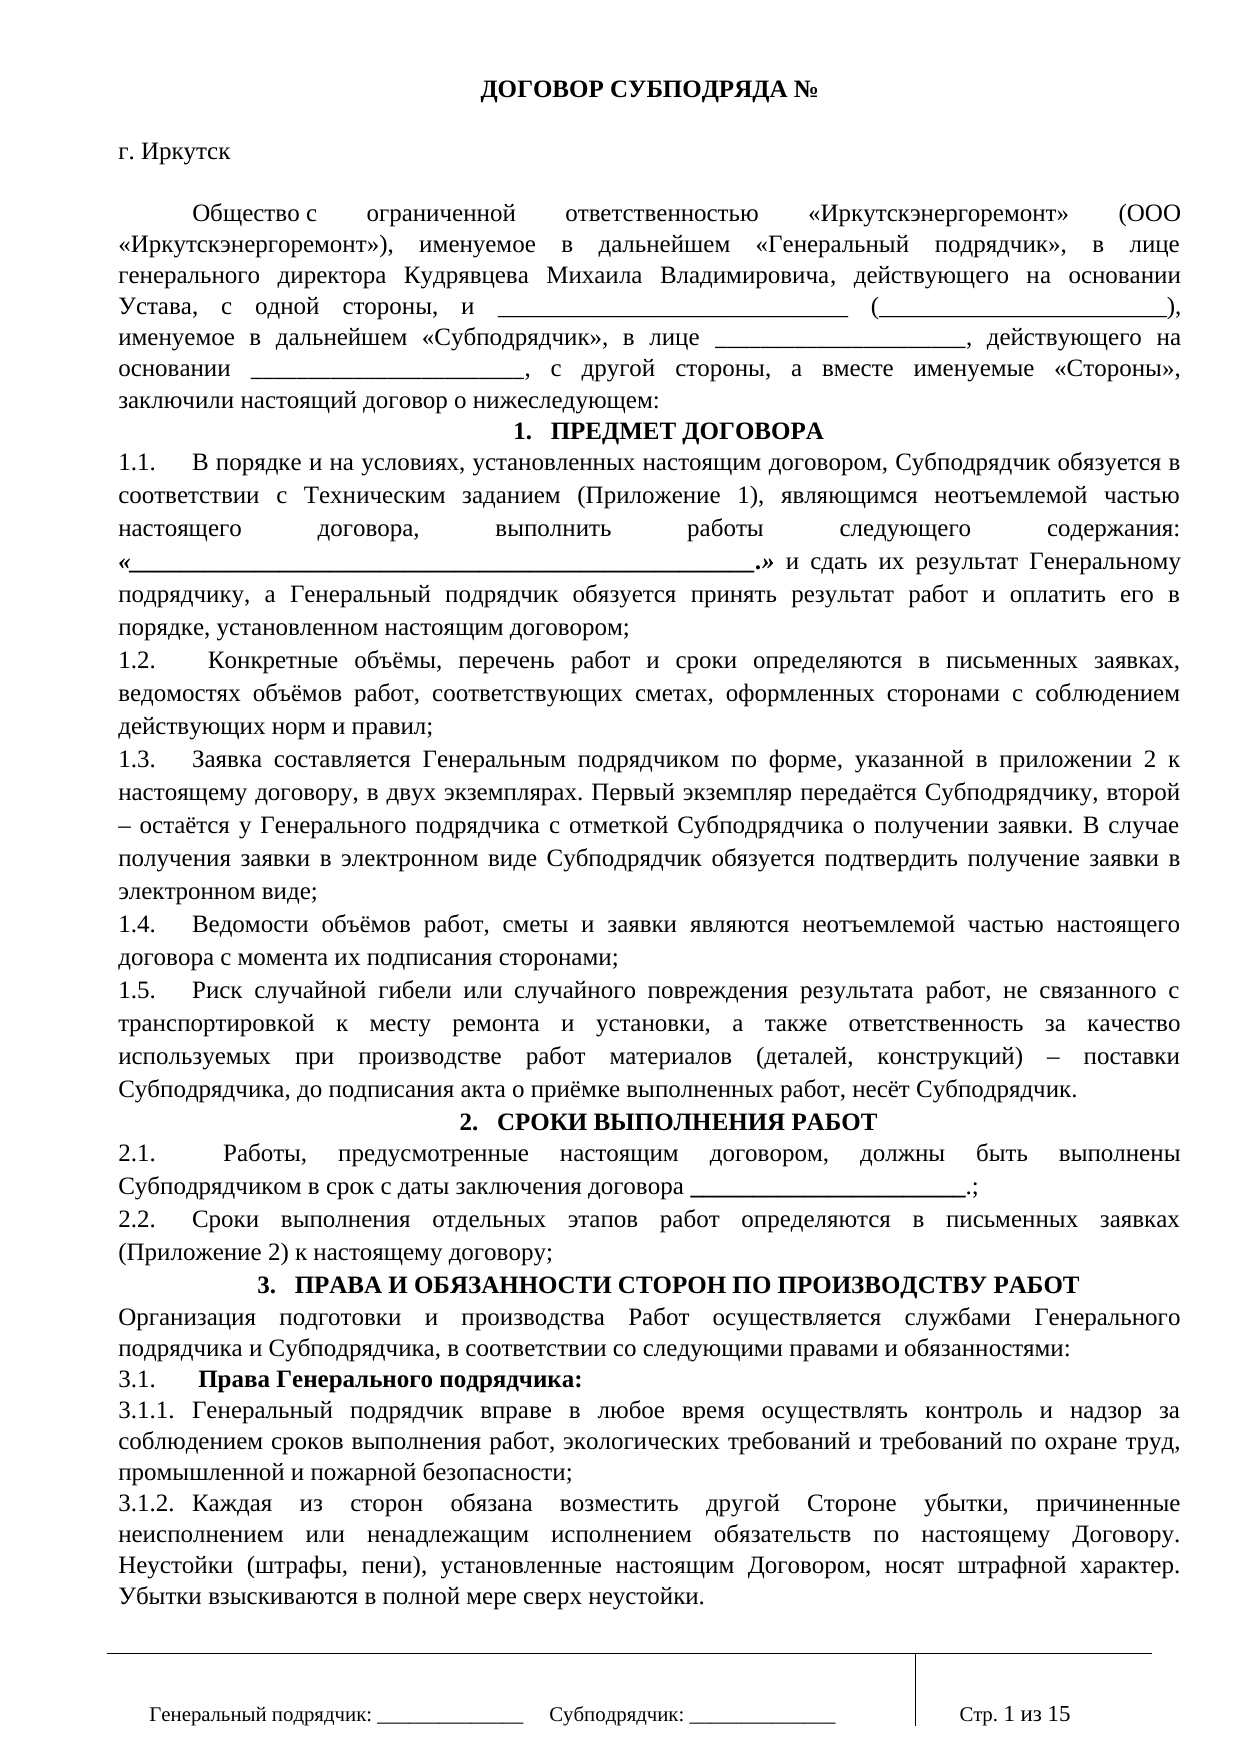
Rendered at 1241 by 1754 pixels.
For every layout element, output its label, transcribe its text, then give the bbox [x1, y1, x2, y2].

list Каждая из сторон обязана возместить другой Стороне убытки, причиненные неисполнением или ненадлежащим исполнением обязательств по настоящему Договору. Неустойки (штрафы, пени), установленные настоящим Договором, носят штрафной характер. Убытки взыскиваются в полной мере сверх неустойки. [118, 1488, 1181, 1610]
list ПРЕДМЕТ ДОГОВОРА [156, 416, 1181, 445]
list Заявка составляется Генеральным подрядчиком по форме, указанной в приложении 2 к настоящему договору, в двух экземплярах. Первый экземпляр передаётся Субподрядчику, второй – остаётся у Генерального подрядчика с отметкой Субподрядчика о получении заявки. В случае получения заявки в электронном виде Субподрядчик обязуется подтвердить получение заявки в электронном виде; [118, 744, 1181, 905]
text ДОГОВОР СУБПОДРЯДА № [118, 74, 1181, 103]
list Организация подготовки и производства Работ осуществляется службами Генерального подрядчика и Субподрядчика, в соответствии со следующими правами и обязанностями: [118, 1302, 1181, 1361]
list ПРАВА И ОБЯЗАННОСТИ СТОРОН ПО ПРОИЗВОДСТВУ РАБОТ [156, 1271, 1181, 1299]
list Общество с ограниченной ответственностью «Иркутскэнергоремонт» (ООО «Иркутскэнергоремонт»), именуемое в дальнейшем «Генеральный подрядчик», в лице , действующего на основании , с одной стороны, и ____________________________ (_______________________), именуемое в дальнейшем «Субподрядчик», в лице , действующего на основании , с другой стороны, а вместе именуемые «Стороны», заключили настоящий договор о нижеследующем: [118, 198, 1181, 414]
list Риск случайной гибели или случайного повреждения результата работ, не связанного с транспортировкой к месту ремонта и установки, а также ответственность за качество используемых при производстве работ материалов (деталей, конструкций) – поставки Субподрядчика, до подписания акта о приёмке выполненных работ, несёт Субподрядчик. [118, 975, 1181, 1103]
list Ведомости объёмов работ, сметы и заявки являются неотъемлемой частью настоящего договора с момента их подписания сторонами; [118, 909, 1181, 971]
list Генеральный подрядчик вправе в любое время осуществлять контроль и надзор за соблюдением сроков выполнения работ, экологических требований и требований по охране труд, промышленной и пожарной безопасности; [118, 1395, 1181, 1486]
list Конкретные объёмы, перечень работ и сроки определяются в письменных заявках, ведомостях объёмов работ, соответствующих сметах, оформленных сторонами с соблюдением действующих норм и правил; [118, 645, 1181, 740]
list СРОКИ ВЫПОЛНЕНИЯ РАБОТ [156, 1107, 1181, 1136]
list Работы, предусмотренные настоящим договором, должны быть выполнены Субподрядчиком в срок с даты заключения договора ______________________.; [118, 1138, 1181, 1200]
list Сроки выполнения отдельных этапов работ определяются в письменных заявках (Приложение 2) к настоящему договору; [118, 1204, 1181, 1266]
text г. Иркутск [118, 136, 1181, 165]
list В порядке и на условиях, установленных настоящим договором, Субподрядчик обязуется в соответствии с Техническим заданием (Приложение 1), являющимся неотъемлемой частью настоящего договора, выполнить работы следующего содержания: и сдать их результат Генеральному подрядчику, а Генеральный подрядчик обязуется принять результат работ и оплатить его в порядке, установленном настоящим договором; [118, 447, 1181, 641]
list Права Генерального подрядчика: [118, 1364, 1181, 1392]
